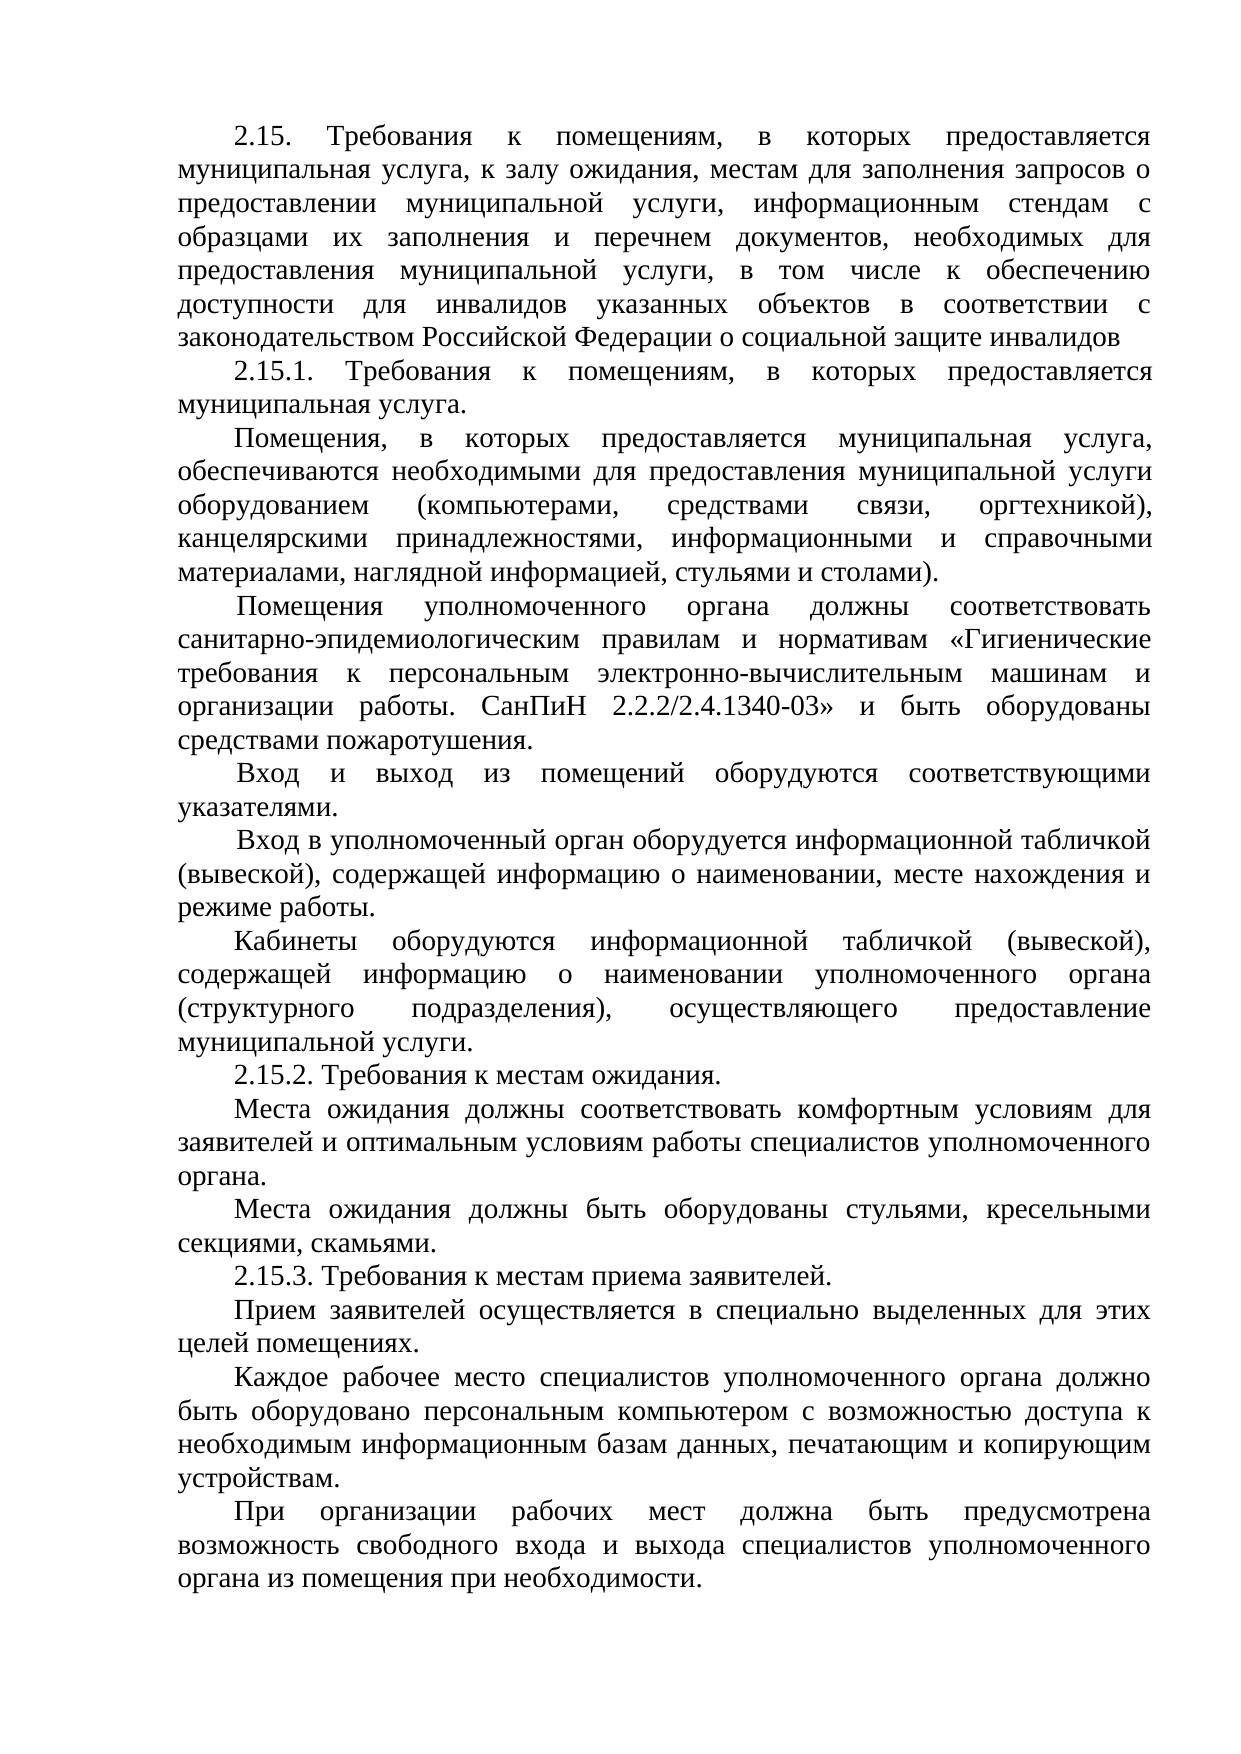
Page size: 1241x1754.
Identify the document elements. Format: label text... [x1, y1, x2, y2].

text Места ожидания должны быть оборудованы стульями, кресельными секциями, скамьями. [177, 1191, 1152, 1258]
text Прием заявителей осуществляется в специально выделенных для этих целей помещениях. [177, 1292, 1152, 1359]
text 2.15. Требования к помещениям, в которых предоставляется муниципальная услуга, к залу ожидания, местам для заполнения запросов о предоставлении муниципальной услуги, информационным стендам с образцами их заполнения и перечнем документов, необходимых для предоставления муниципальной услуги, в том числе к обеспечению доступности для инвалидов указанных объектов в соответствии с законодательством Российской Федерации о социальной защите инвалидов [177, 118, 1152, 353]
text Вход в уполномоченный орган оборудуется информационной табличкой (вывеской), содержащей информацию о наименовании, месте нахождения и режиме работы. [177, 822, 1152, 923]
text 2.15.1. Требования к помещениям, в которых предоставляется муниципальная услуга. [177, 353, 1153, 420]
text Каждое рабочее место специалистов уполномоченного органа должно быть оборудовано персональным компьютером с возможностью доступа к необходимым информационным базам данных, печатающим и копирующим устройствам. [177, 1359, 1152, 1493]
text Помещения, в которых предоставляется муниципальная услуга, обеспечиваются необходимыми для предоставления муниципальной услуги оборудованием (компьютерами, средствами связи, оргтехникой), канцелярскими принадлежностями, информационными и справочными материалами, наглядной информацией, стульями и столами). [177, 420, 1153, 588]
text Кабинеты оборудуются информационной табличкой (вывеской), содержащей информацию о наименовании уполномоченного органа (структурного подразделения), осуществляющего предоставление муниципальной услуги. [177, 923, 1152, 1057]
text 2.15.2. Требования к местам ожидания. [177, 1057, 1152, 1091]
text При организации рабочих мест должна быть предусмотрена возможность свободного входа и выхода специалистов уполномоченного органа из помещения при необходимости. [177, 1493, 1152, 1594]
text Помещения уполномоченного органа должны соответствовать санитарно-эпидемиологическим правилам и нормативам «Гигиенические требования к персональным электронно-вычислительным машинам и организации работы. СанПиН 2.2.2/2.4.1340-03» и быть оборудованы средствами пожаротушения. [177, 588, 1152, 755]
text 2.15.3. Требования к местам приема заявителей. [177, 1258, 1152, 1292]
text Места ожидания должны соответствовать комфортным условиям для заявителей и оптимальным условиям работы специалистов уполномоченного органа. [177, 1091, 1152, 1191]
text Вход и выход из помещений оборудуются соответствующими указателями. [177, 755, 1152, 822]
